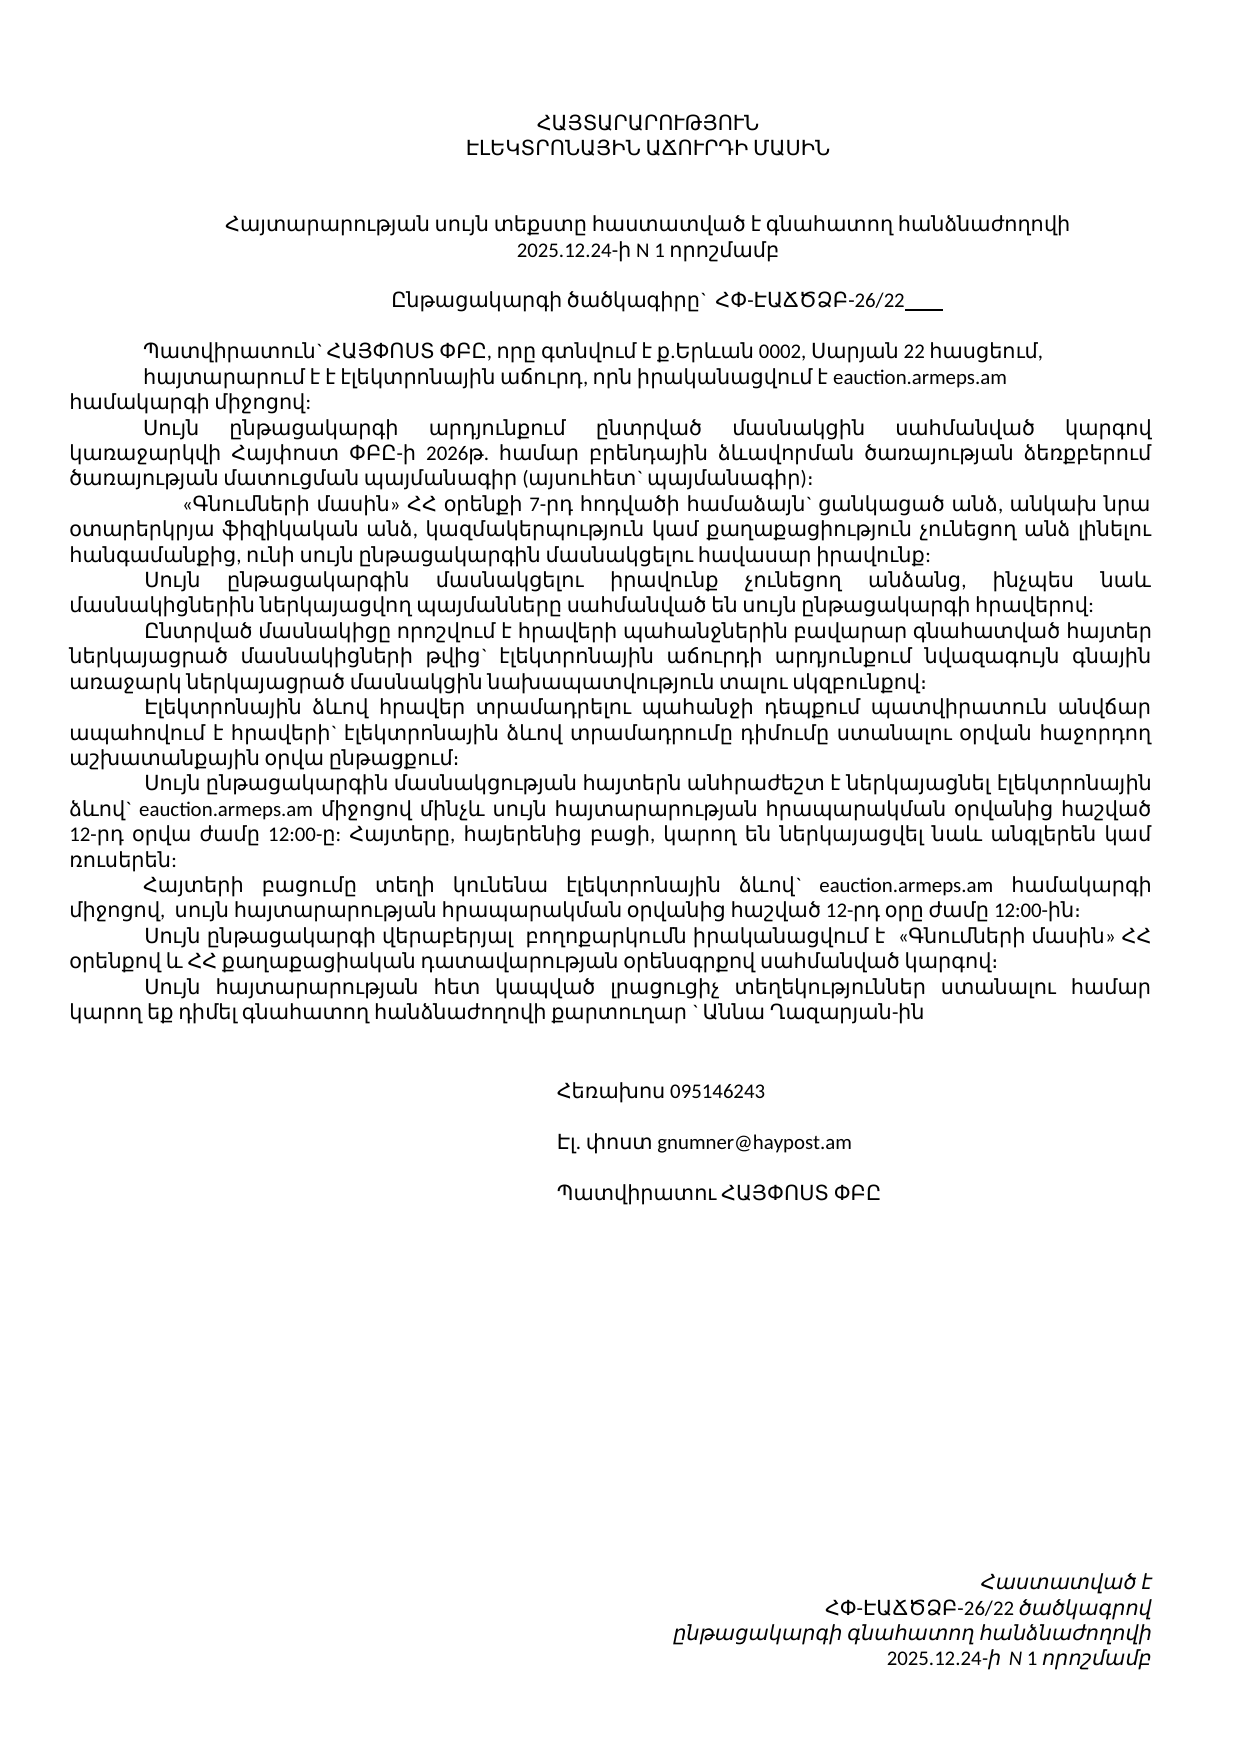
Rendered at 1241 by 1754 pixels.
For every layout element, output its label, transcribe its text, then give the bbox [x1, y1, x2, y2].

text Պատվիրատուն` ՀԱՅՓՈՍՏ ՓԲԸ, որը գտնվում է ք.Երևան 0002, Սարյան 22 հասցեում, [69, 338, 1152, 364]
text Էլեկտրոնային ձևով հրավեր տրամադրելու պահանջի դեպքում պատվիրատուն անվճար ապահովում է հրավերի` էլեկտրոնային ձևով տրամադրումը դիմումը ստանալու օրվան հաջորդող աշխատանքային օրվա ընթացքում։ [69, 694, 1152, 771]
text Սույն ընթացակարգին մասնակցելու իրավունք չունեցող անձանց, ինչպես նաև մասնակիցներին ներկայացվող պայմանները սահմանված են սույն ընթացակարգի հրավերով: [69, 567, 1152, 618]
text ՀՓ-ԷԱՃԾՁԲ-26/22 ծածկագրով [69, 1595, 1152, 1620]
text ընթացակարգի գնահատող հանձնաժողովի [69, 1620, 1152, 1646]
text Սույն ընթացակարգի վերաբերյալ բողոքարկումն իրականացվում է «Գնումների մասին» ՀՀ օրենքով և ՀՀ քաղաքացիական դատավարության օրենսգրքով սահմանված կարգով։ [69, 923, 1152, 974]
text Պատվիրատու ՀԱՅՓՈՍՏ ՓԲԸ [69, 1180, 1152, 1206]
text Հայտարարության սույն տեքստը հաստատված է գնահատող հանձնաժողովի [69, 211, 1152, 237]
text Ընտրված մասնակիցը որոշվում է հրավերի պահանջներին բավարար գնահատված հայտեր ներկայացրած մասնակիցների թվից` էլեկտրոնային աճուրդի արդյունքում նվազագույն գնային առաջարկ ներկայացրած մասնակցին նախապատվություն տալու սկզբունքով։ [69, 618, 1152, 694]
text Հեռախոս 095146243 [69, 1078, 1152, 1104]
text ՀԱՅՏԱՐԱՐՈՒԹՅՈՒՆ [69, 110, 1152, 135]
text 2025.12.24 -ի N 1 որոշմամբ [69, 1646, 1152, 1671]
text «Գնումների մասին» ՀՀ օրենքի 7-րդ հոդվածի համաձայն` ցանկացած անձ, անկախ նրա օտարերկրյա ֆիզիկական անձ, կազմակերպություն կամ քաղաքացիություն չունեցող անձ լինելու հանգամանքից, ունի սույն ընթացակարգին մասնակցելու հավասար իրավունք: [69, 491, 1152, 567]
text Հայտերի բացումը տեղի կունենա էլեկտրոնային ձևով` eauction.armeps.am համակարգի միջոցով, սույն հայտարարության հրապարակման օրվանից հաշված 12-րդ օրը ժամը 12:00-ին։ [69, 872, 1152, 923]
text Ընթացակարգի ծածկագիրը` ՀՓ-ԷԱՃԾՁԲ-26/22 [69, 288, 1152, 313]
text Սույն հայտարարության հետ կապված լրացուցիչ տեղեկություններ ստանալու համար կարող եք դիմել գնահատող հանձնաժողովի քարտուղար ` Աննա Ղազարյան-ին [69, 974, 1152, 1025]
text ԷԼԵԿՏՐՈՆԱՅԻՆ ԱՃՈՒՐԴԻ ՄԱՍԻՆ [69, 135, 1152, 161]
text Էլ. փոստ gnumner@haypost.am [69, 1129, 1152, 1155]
text Հաստատված է [69, 1569, 1152, 1595]
text Սույն ընթացակարգին մասնակցության հայտերն անհրաժեշտ է ներկայացնել էլեկտրոնային ձևով` eauction.armeps.am միջոցով մինչև սույն հայտարարության հրապարակման օրվանից հաշված 12-րդ օրվա ժամը 12:00-ը: Հայտերը, հայերենից բացի, կարող են ներկայացվել նաև անգլերեն կամ ռուսերեն: [69, 771, 1152, 872]
text Սույն ընթացակարգի արդյունքում ընտրված մասնակցին սահմանված կարգով կառաջարկվի Հայփոստ ՓԲԸ-ի 2026թ. համար բրենդային ձևավորման ծառայության ձեռքբերում ծառայության մատուցման պայմանագիր (այսուհետ` պայմանագիր)։ [69, 415, 1152, 491]
text հայտարարում է է էլեկտրոնային աճուրդ, որն իրականացվում է eauction.armeps.am համակարգի միջոցով: [69, 364, 1152, 415]
text 2025.12.24 -ի N 1 որոշմամբ [69, 237, 1152, 262]
